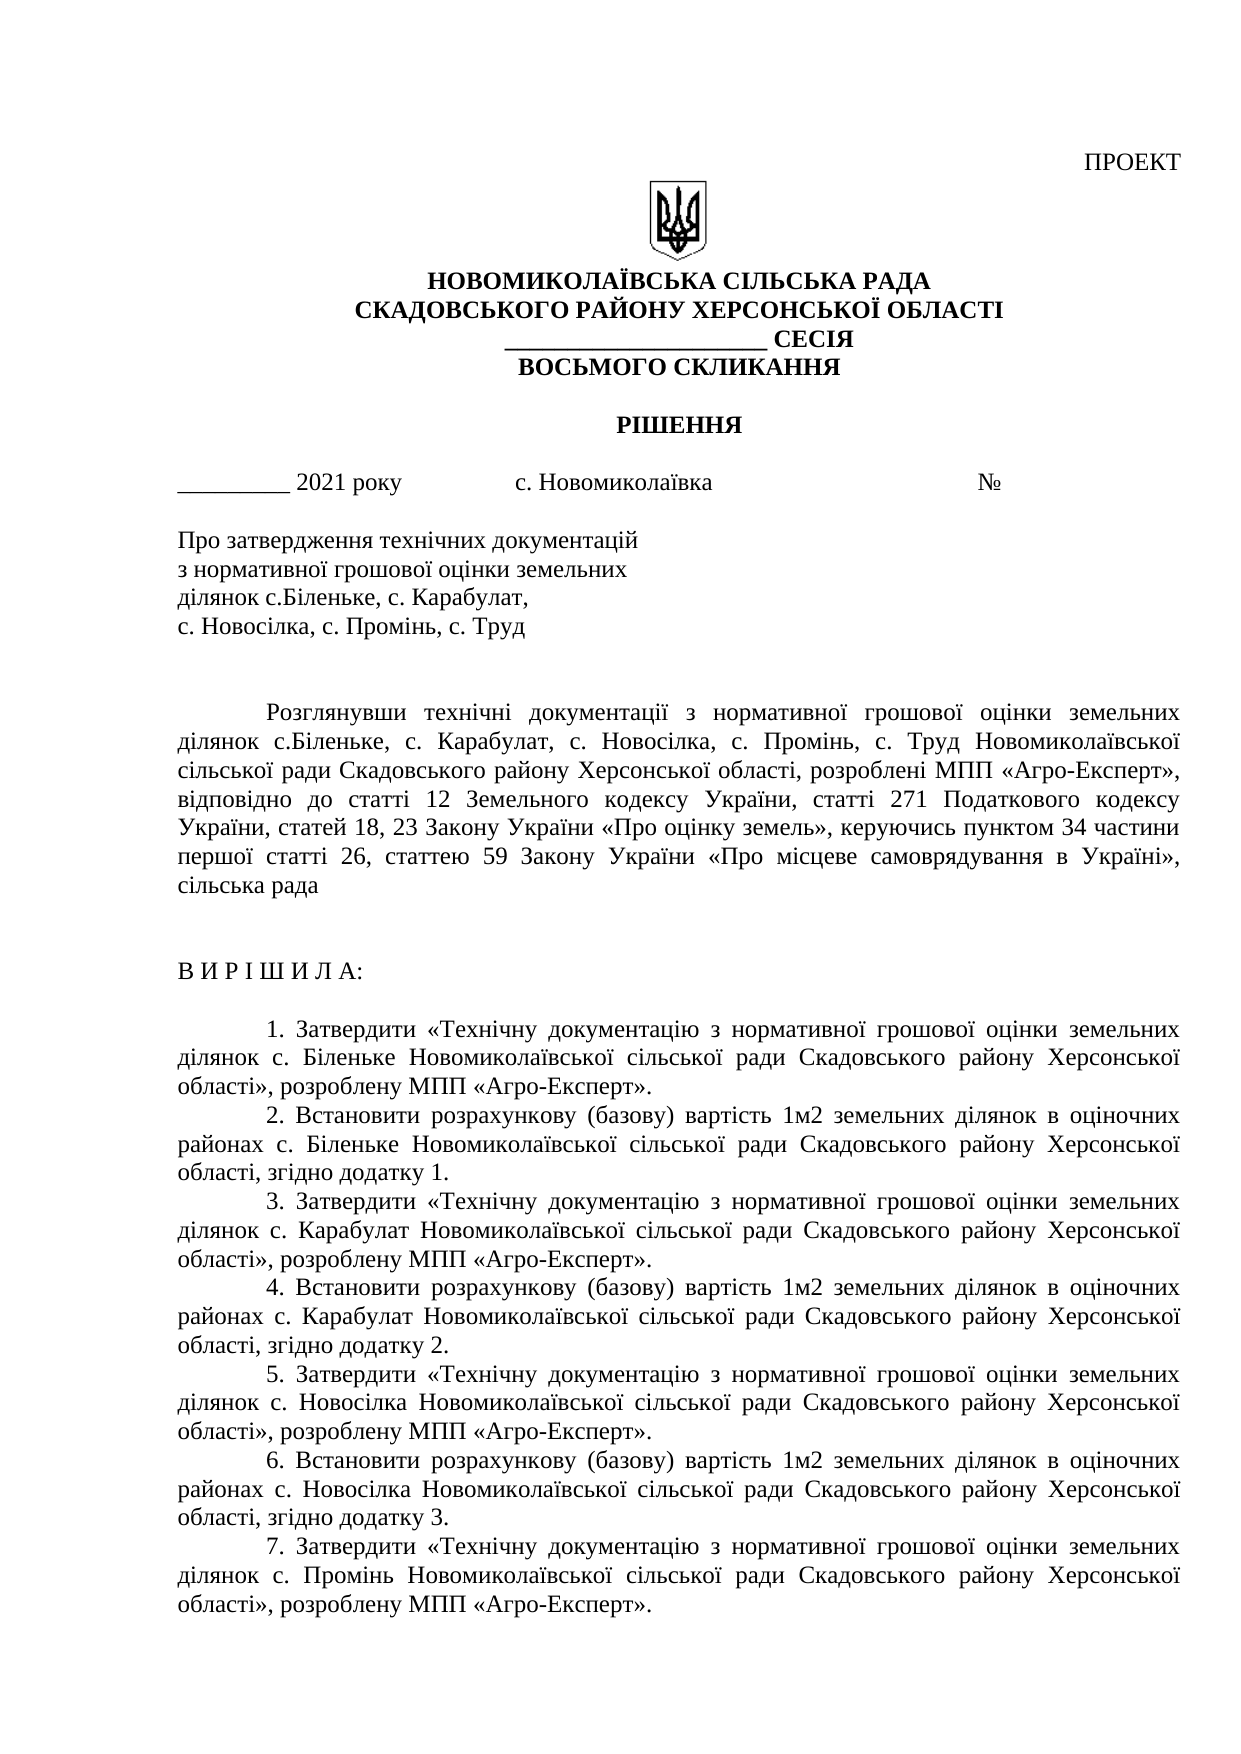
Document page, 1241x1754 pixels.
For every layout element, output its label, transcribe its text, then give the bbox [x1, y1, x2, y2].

text з нормативної грошової оцінки земельних [177, 554, 1181, 582]
text 3. Затвердити «Технічну документацію з нормативної грошової оцінки земельних ділянок с. Карабулат Новомиколаївської сільської ради Скадовського району Херсонської області», розроблену МПП «Агро-Експерт». [177, 1186, 1181, 1272]
text НОВОМИКОЛАЇВСЬКА СІЛЬСЬКА РАДА [177, 266, 1181, 295]
text ділянок с.Біленьке, с. Карабулат, [177, 582, 1181, 611]
text ВОСЬМОГО СКЛИКАННЯ [177, 352, 1181, 381]
text с. Новосілка, с. Промінь, с. Труд [177, 611, 1181, 640]
text 2. Встановити розрахункову (базову) вартість 1м2 земельних ділянок в оціночних районах с. Біленьке Новомиколаївської сільської ради Скадовського району Херсонської області, згідно додатку 1. [177, 1100, 1181, 1186]
text СКАДОВСЬКОГО РАЙОНУ ХЕРСОНСЬКОЇ ОБЛАСТІ [177, 295, 1181, 324]
text ПРОЕКТ [177, 147, 1181, 176]
text Про затвердження технічних документацій [177, 525, 1181, 554]
text 7. Затвердити «Технічну документацію з нормативної грошової оцінки земельних ділянок с. Промінь Новомиколаївської сільської ради Скадовського району Херсонської області», розроблену МПП «Агро-Експерт». [177, 1531, 1181, 1617]
text 5. Затвердити «Технічну документацію з нормативної грошової оцінки земельних ділянок с. Новосілка Новомиколаївської сільської ради Скадовського району Херсонської області», розроблену МПП «Агро-Експерт». [177, 1359, 1181, 1445]
text В И Р І Ш И Л А: [177, 956, 1181, 985]
text Розглянувши технічні документації з нормативної грошової оцінки земельних ділянок с.Біленьке, с. Карабулат, с. Новосілка, с. Промінь, с. Труд Новомиколаївської сільської ради Скадовського району Херсонської області, розроблені МПП «Агро-Експерт», відповідно до статті 12 Земельного кодексу України, статті 271 Податкового кодексу України, статей 18, 23 Закону України «Про оцінку земель», керуючись пунктом 34 частини першої статті 26, статтею 59 Закону України «Про місцеве самоврядування в Україні», сільська рада [177, 697, 1181, 899]
text _________ 2021 року с. Новомиколаївка № [177, 467, 1181, 496]
text 6. Встановити розрахункову (базову) вартість 1м2 земельних ділянок в оціночних районах с. Новосілка Новомиколаївської сільської ради Скадовського району Херсонської області, згідно додатку 3. [177, 1445, 1181, 1531]
text РІШЕННЯ [177, 410, 1181, 439]
text _____________________ СЕСІЯ [177, 324, 1181, 352]
text 1. Затвердити «Технічну документацію з нормативної грошової оцінки земельних ділянок с. Біленьке Новомиколаївської сільської ради Скадовського району Херсонської області», розроблену МПП «Агро-Експерт». [177, 1014, 1181, 1100]
text 4. Встановити розрахункову (базову) вартість 1м2 земельних ділянок в оціночних районах с. Карабулат Новомиколаївської сільської ради Скадовського району Херсонської області, згідно додатку 2. [177, 1272, 1181, 1359]
